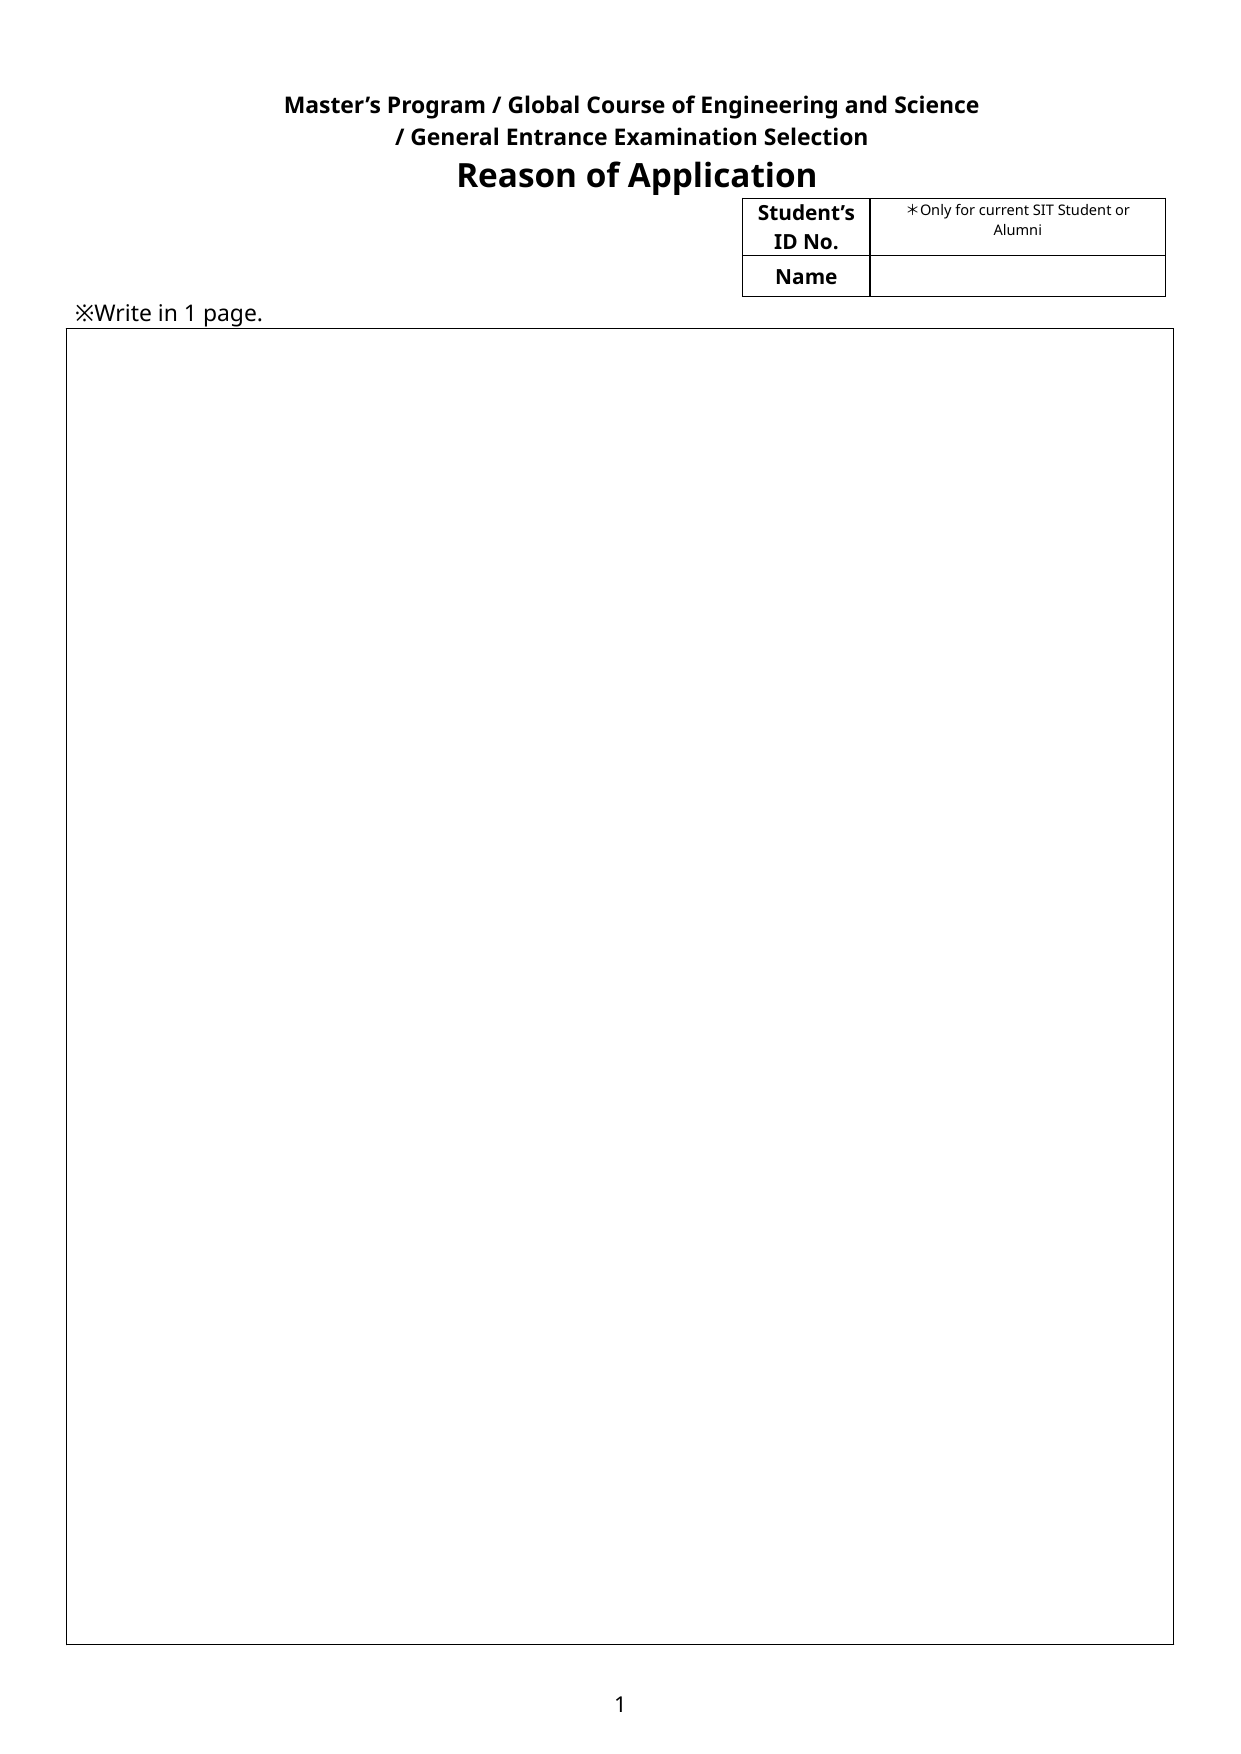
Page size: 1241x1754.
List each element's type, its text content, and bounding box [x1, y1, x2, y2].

table_cell [871, 256, 1165, 296]
table_cell Name [743, 256, 869, 296]
text ※Write in 1 page. [75, 297, 1165, 328]
text Master’s Program / Global Course of Engineering and Science [75, 89, 1165, 121]
text / General Entrance Examination Selection [75, 121, 1165, 152]
table_header Student’s ID No. [743, 199, 869, 255]
table_header ＊Only for current SIT Student or Alumni [871, 199, 1165, 255]
text Reason of Application [75, 152, 1165, 197]
